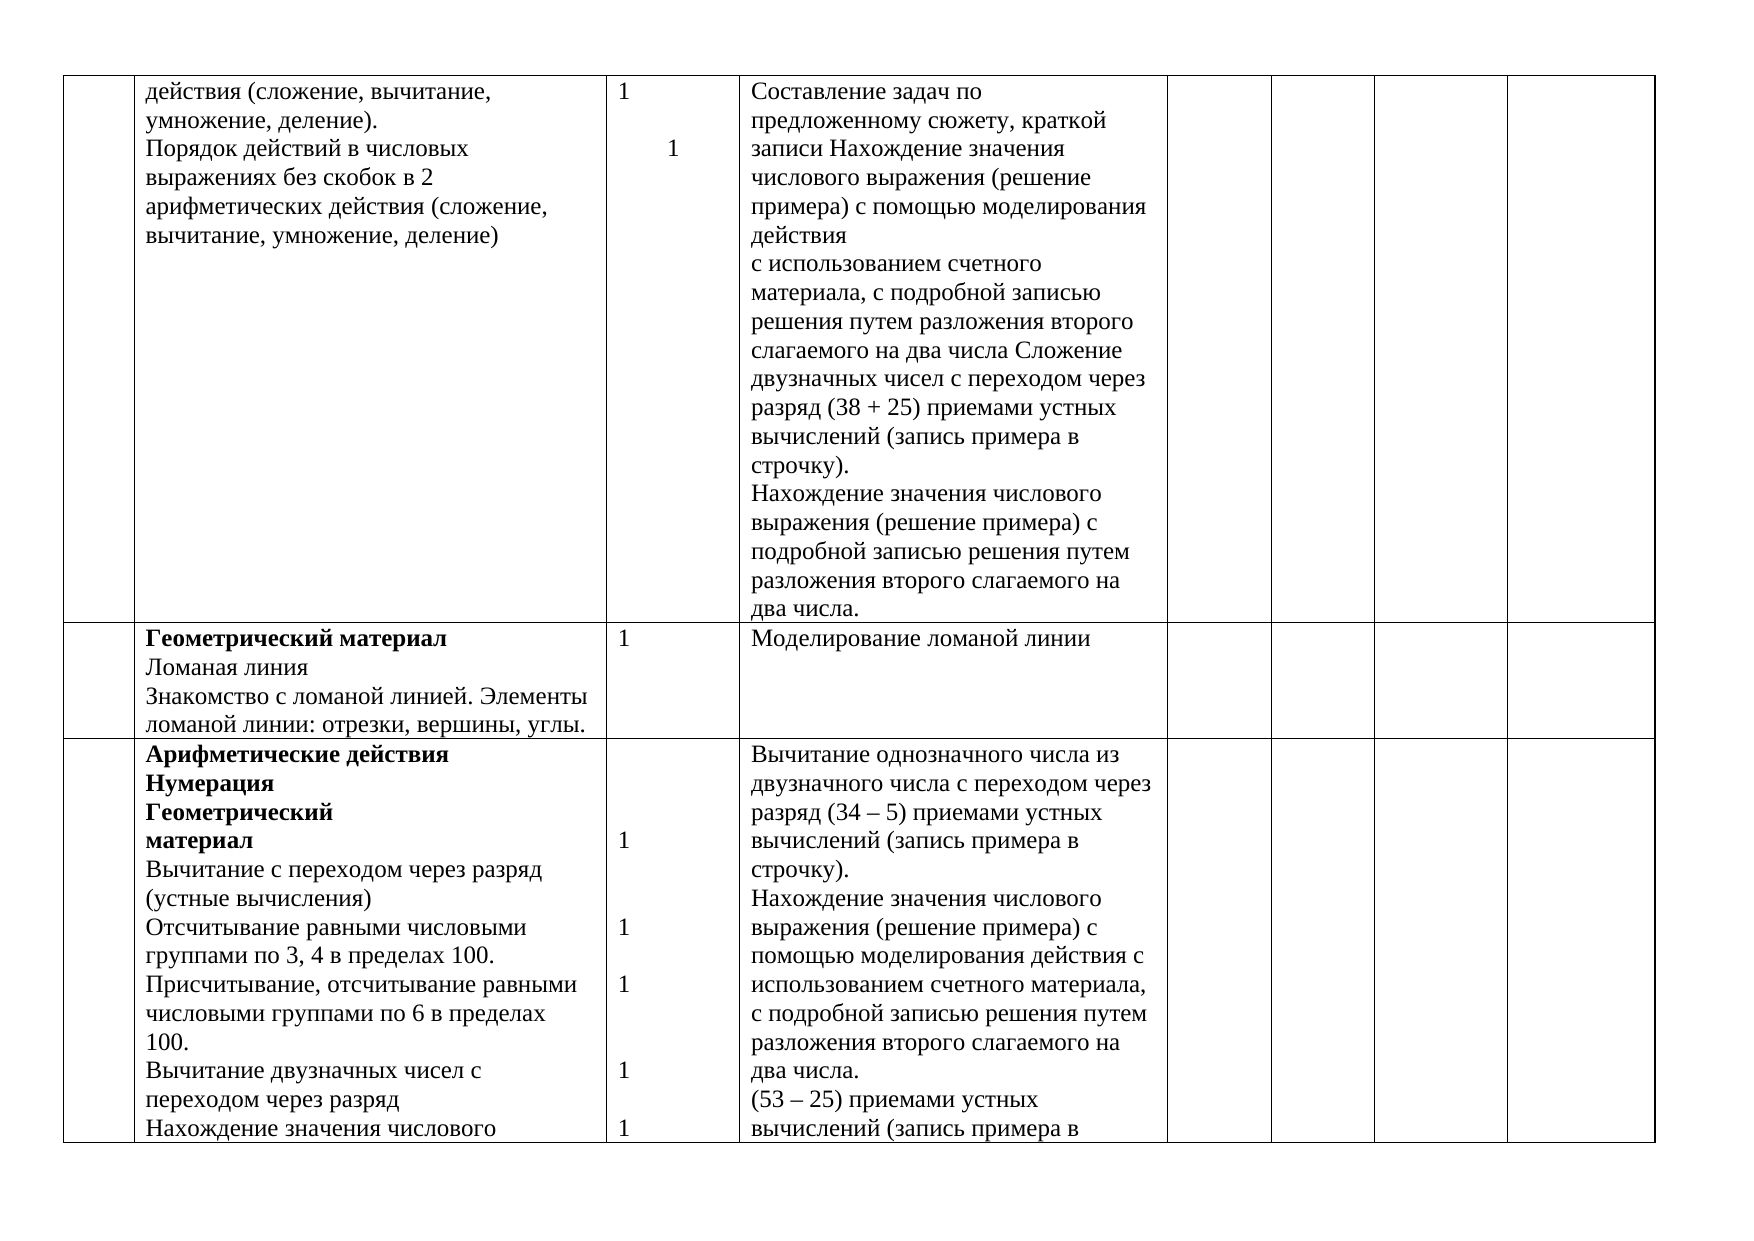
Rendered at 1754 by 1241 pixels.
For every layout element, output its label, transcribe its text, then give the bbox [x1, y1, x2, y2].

table_cell [1168, 623, 1271, 738]
table_cell 1 [607, 623, 739, 738]
table_cell [1168, 76, 1271, 622]
table_cell [1375, 623, 1507, 738]
table_cell [1375, 739, 1507, 1142]
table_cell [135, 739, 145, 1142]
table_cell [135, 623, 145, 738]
table_cell [1508, 76, 1654, 622]
table_cell [1272, 623, 1374, 738]
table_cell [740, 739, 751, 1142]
table_cell [1508, 623, 1654, 738]
table_cell [1168, 739, 1271, 1142]
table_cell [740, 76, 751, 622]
table_cell [64, 623, 134, 738]
table_cell [1272, 76, 1374, 622]
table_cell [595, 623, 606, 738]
table_cell [64, 76, 134, 622]
table_cell 1 1 1 1 [607, 76, 739, 622]
table_cell [1272, 739, 1374, 1142]
table_cell [64, 739, 134, 1142]
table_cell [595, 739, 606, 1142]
table_cell Моделирование ломаной линии [740, 623, 1167, 738]
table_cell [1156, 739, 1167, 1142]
table_cell [1375, 76, 1507, 622]
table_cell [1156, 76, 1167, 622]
table_cell [1508, 739, 1654, 1142]
